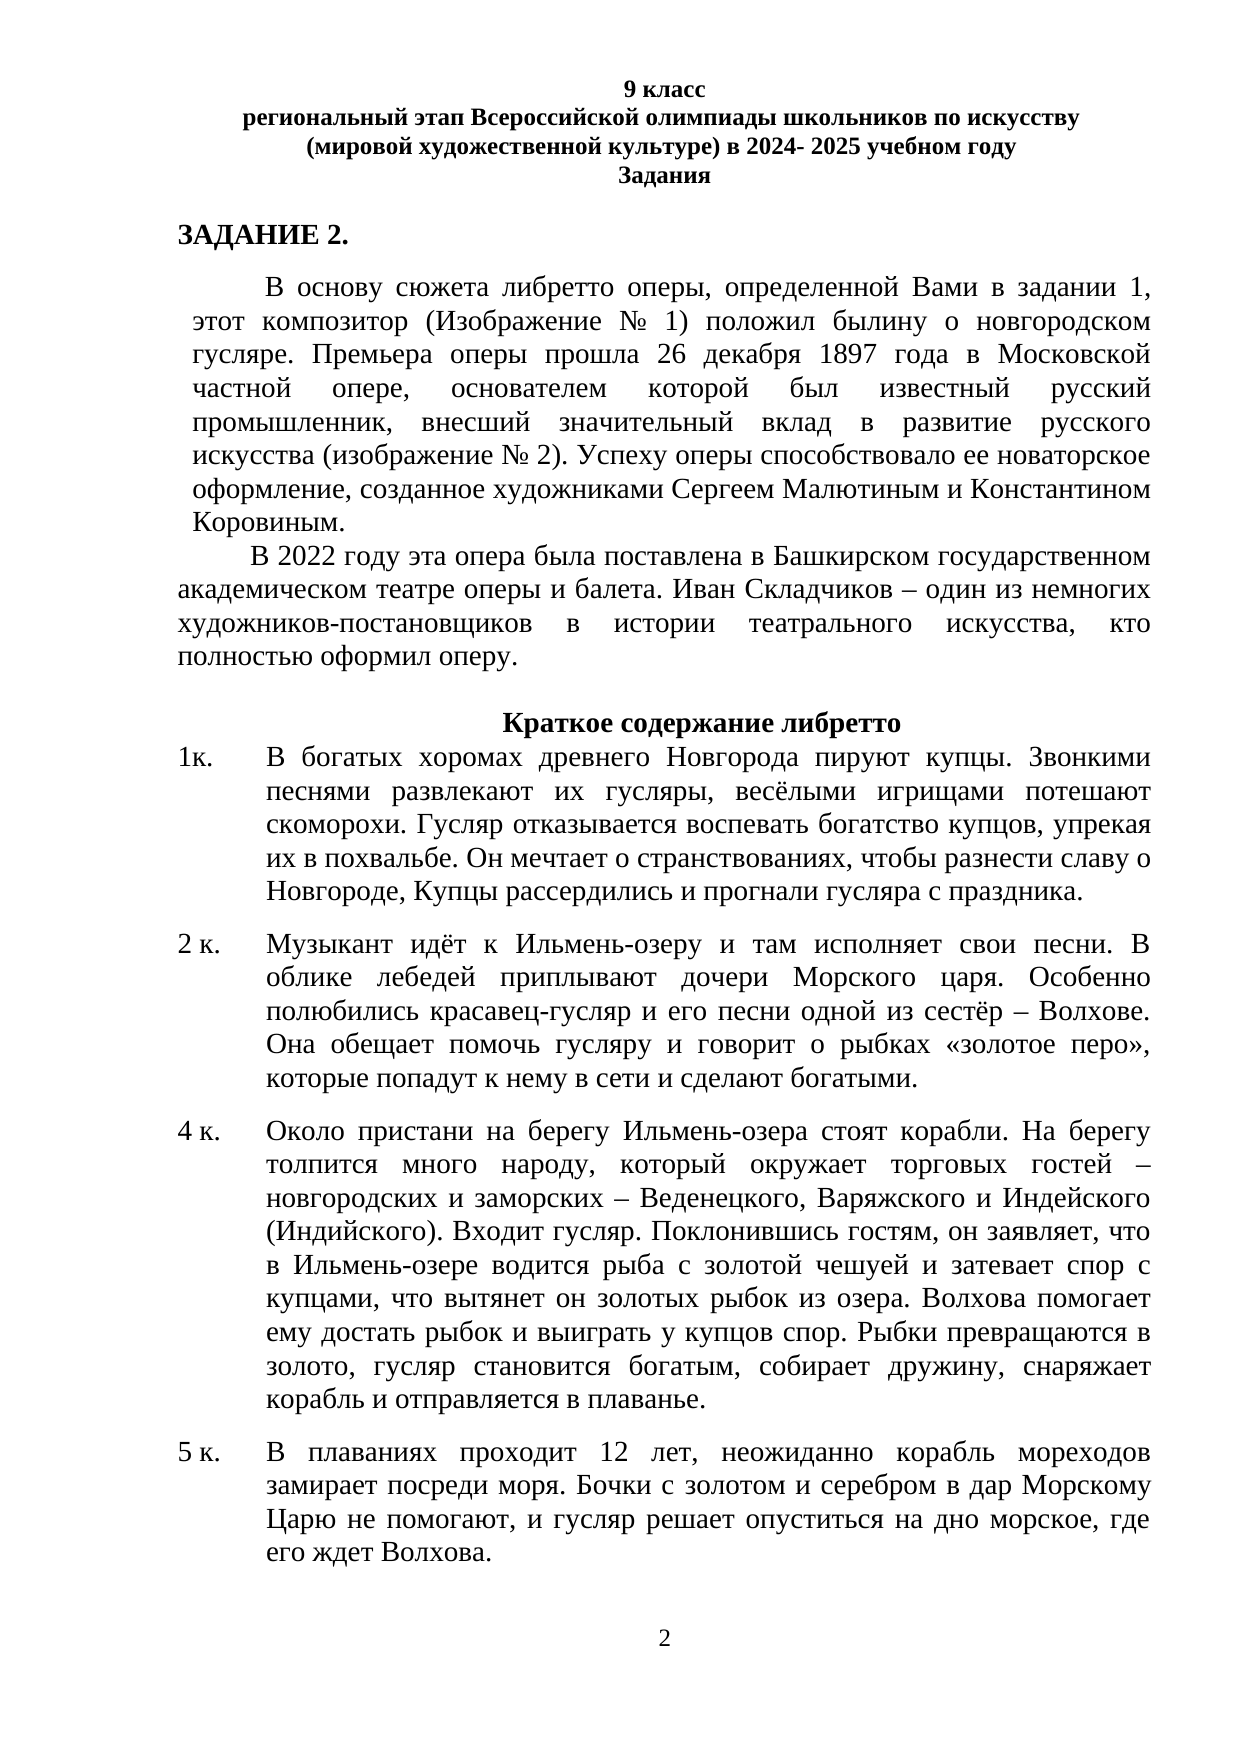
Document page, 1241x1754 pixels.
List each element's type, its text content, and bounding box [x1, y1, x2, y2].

text 1к. В богатых хоромах древнего Новгорода пируют купцы. Звонкими песнями развлекают их гусляры, весёлыми игрищами потешают скоморохи. Гусляр отказывается воспевать богатство купцов, упрекая их в похвальбе. Он мечтает о странствованиях, чтобы разнести славу о Новгороде, Купцы рассердились и прогнали гусляра с праздника. [177, 739, 1152, 907]
list В основу сюжета либретто оперы, определенной Вами в задании 1, этот композитор (Изображение № 1) положил былину о новгородском гусляре. Премьера оперы прошла 26 декабря 1897 года в Московской частной опере, основателем которой был известный русский промышленник, внесший значительный вклад в развитие русского искусства (изображение № 2). Успеху оперы способствовало ее новаторское оформление, созданное художниками Сергеем Малютиным и Константином Коровиным. [192, 269, 1152, 538]
text 4 к. Около пристани на берегу Ильмень-озера стоят корабли. На берегу толпится много народу, который окружает торговых гостей – новгородских и заморских – Веденецкого, Варяжского и Индейского (Индийского). Входит гусляр. Поклонившись гостям, он заявляет, что в Ильмень-озере водится рыба с золотой чешуей и затевает спор с купцами, что вытянет он золотых рыбок из озера. Волхова помогает ему достать рыбок и выиграть у купцов спор. Рыбки превращаются в золото, гусляр становится богатым, собирает дружину, снаряжает корабль и отправляется в плаванье. [177, 1113, 1152, 1415]
list В 2022 году эта опера была поставлена в Башкирском государственном академическом театре оперы и балета. Иван Складчиков – один из немногих художников-постановщиков в истории театрального искусства, кто полностью оформил оперу. [177, 538, 1152, 672]
text ЗАДАНИЕ 2. [177, 217, 1152, 250]
list Краткое содержание либретто [252, 706, 1152, 739]
list 2 к. Музыкант идёт к Ильмень-озеру и там исполняет свои песни. В облике лебедей приплывают дочери Морского царя. Особенно полюбились красавец-гусляр и его песни одной из сестёр – Волхове. Она обещает помочь гусляру и говорит о рыбках «золотое перо», которые попадут к нему в сети и сделают богатыми. [177, 926, 1152, 1094]
text 5 к. В плаваниях проходит 12 лет, неожиданно корабль мореходов замирает посреди моря. Бочки с золотом и серебром в дар Морскому Царю не помогают, и гусляр решает опуститься на дно морское, где его ждет Волхова. [177, 1434, 1152, 1568]
